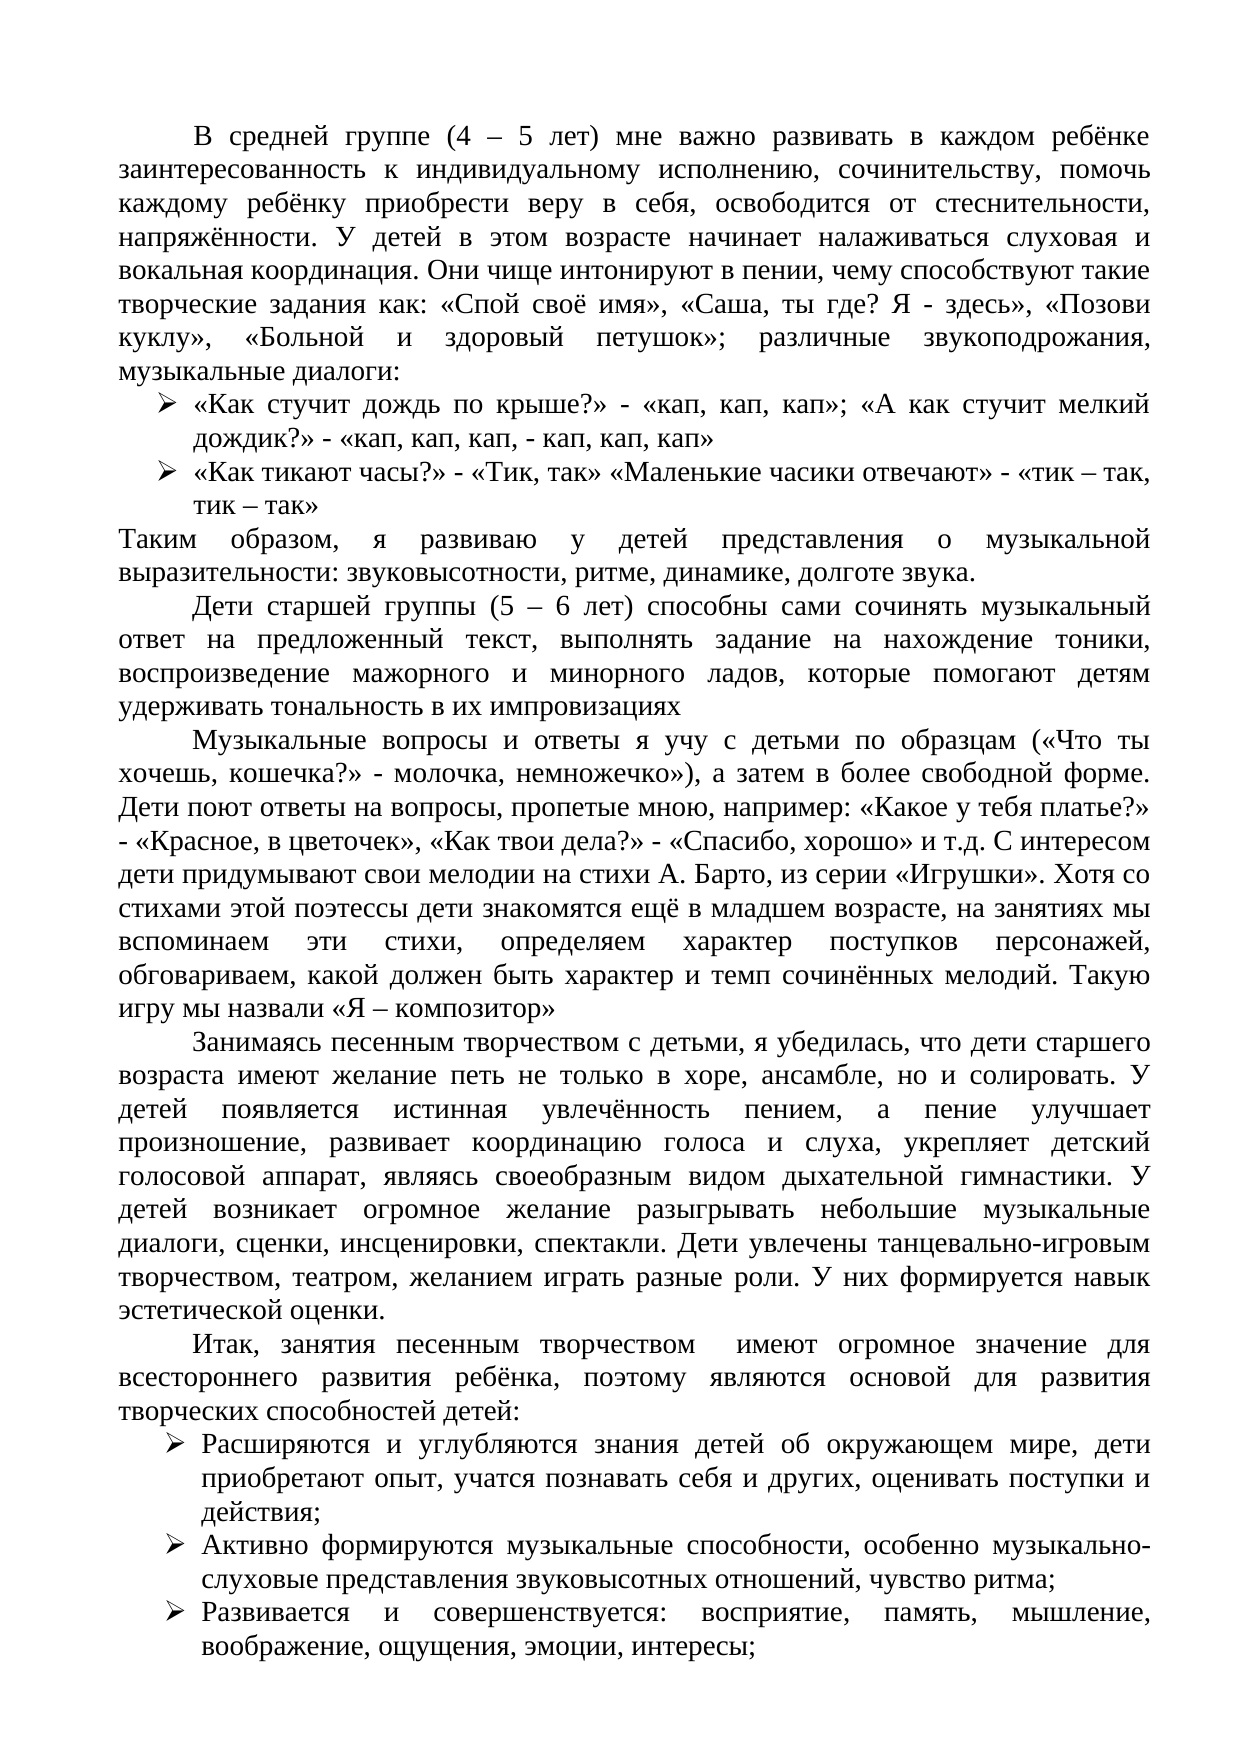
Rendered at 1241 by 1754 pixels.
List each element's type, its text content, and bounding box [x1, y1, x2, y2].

text В средней группе (4 – 5 лет) мне важно развивать в каждом ребёнке заинтересованность к индивидуальному исполнению, сочинительству, помочь каждому ребёнку приобрести веру в себя, освободится от стеснительности, напряжённости. У детей в этом возрасте начинает налаживаться слуховая и вокальная координация. Они чище интонируют в пении, чему способствуют такие творческие задания как: «Спой своё имя», «Саша, ты где? Я - здесь», «Позови куклу», «Больной и здоровый петушок»; различные звукоподрожания, музыкальные диалоги: [118, 118, 1152, 386]
list Развивается и совершенствуется: восприятие, память, мышление, воображение, ощущения, эмоции, интересы; [163, 1594, 1152, 1662]
text Занимаясь песенным творчеством с детьми, я убедилась, что дети старшего возраста имеют желание петь не только в хоре, ансамбле, но и солировать. У детей появляется истинная увлечённость пением, а пение улучшает произношение, развивает координацию голоса и слуха, укрепляет детский голосовой аппарат, являясь своеобразным видом дыхательной гимнастики. У детей возникает огромное желание разыгрывать небольшие музыкальные диалоги, сценки, инсценировки, спектакли. Дети увлечены танцевально-игровым творчеством, театром, желанием играть разные роли. У них формируется навык эстетической оценки. [118, 1024, 1152, 1326]
list Расширяются и углубляются знания детей об окружающем мире, дети приобретают опыт, учатся познавать себя и других, оценивать поступки и действия; [163, 1426, 1152, 1527]
text Музыкальные вопросы и ответы я учу с детьми по образцам («Что ты хочешь, кошечка?» - молочка, немножечко»), а затем в более свободной форме. Дети поют ответы на вопросы, пропетые мною, например: «Какое у тебя платье?» - «Красное, в цветочек», «Как твои дела?» - «Спасибо, хорошо» и т.д. С интересом дети придумывают свои мелодии на стихи А. Барто, из серии «Игрушки». Хотя со стихами этой поэтессы дети знакомятся ещё в младшем возрасте, на занятиях мы вспоминаем эти стихи, определяем характер поступков персонажей, обговариваем, какой должен быть характер и темп сочинённых мелодий. Такую игру мы назвали «Я – композитор» [118, 722, 1152, 1024]
text Дети старшей группы (5 – 6 лет) способны сами сочинять музыкальный ответ на предложенный текст, выполнять задание на нахождение тоники, воспроизведение мажорного и минорного ладов, которые помогают детям удерживать тональность в их импровизациях [118, 588, 1152, 722]
list «Как стучит дождь по крыше?» - «кап, кап, кап»; «А как стучит мелкий дождик?» - «кап, кап, кап, - кап, кап, кап» [156, 386, 1152, 454]
text Таким образом, я развиваю у детей представления о музыкальной выразительности: звуковысотности, ритме, динамике, долготе звука. [118, 521, 1152, 588]
list Активно формируются музыкальные способности, особенно музыкально-слуховые представления звуковысотных отношений, чувство ритма; [163, 1527, 1152, 1594]
text Итак, занятия песенным творчеством имеют огромное значение для всестороннего развития ребёнка, поэтому являются основой для развития творческих способностей детей: [118, 1326, 1152, 1426]
list «Как тикают часы?» - «Тик, так» «Маленькие часики отвечают» - «тик – так, тик – так» [156, 454, 1152, 521]
